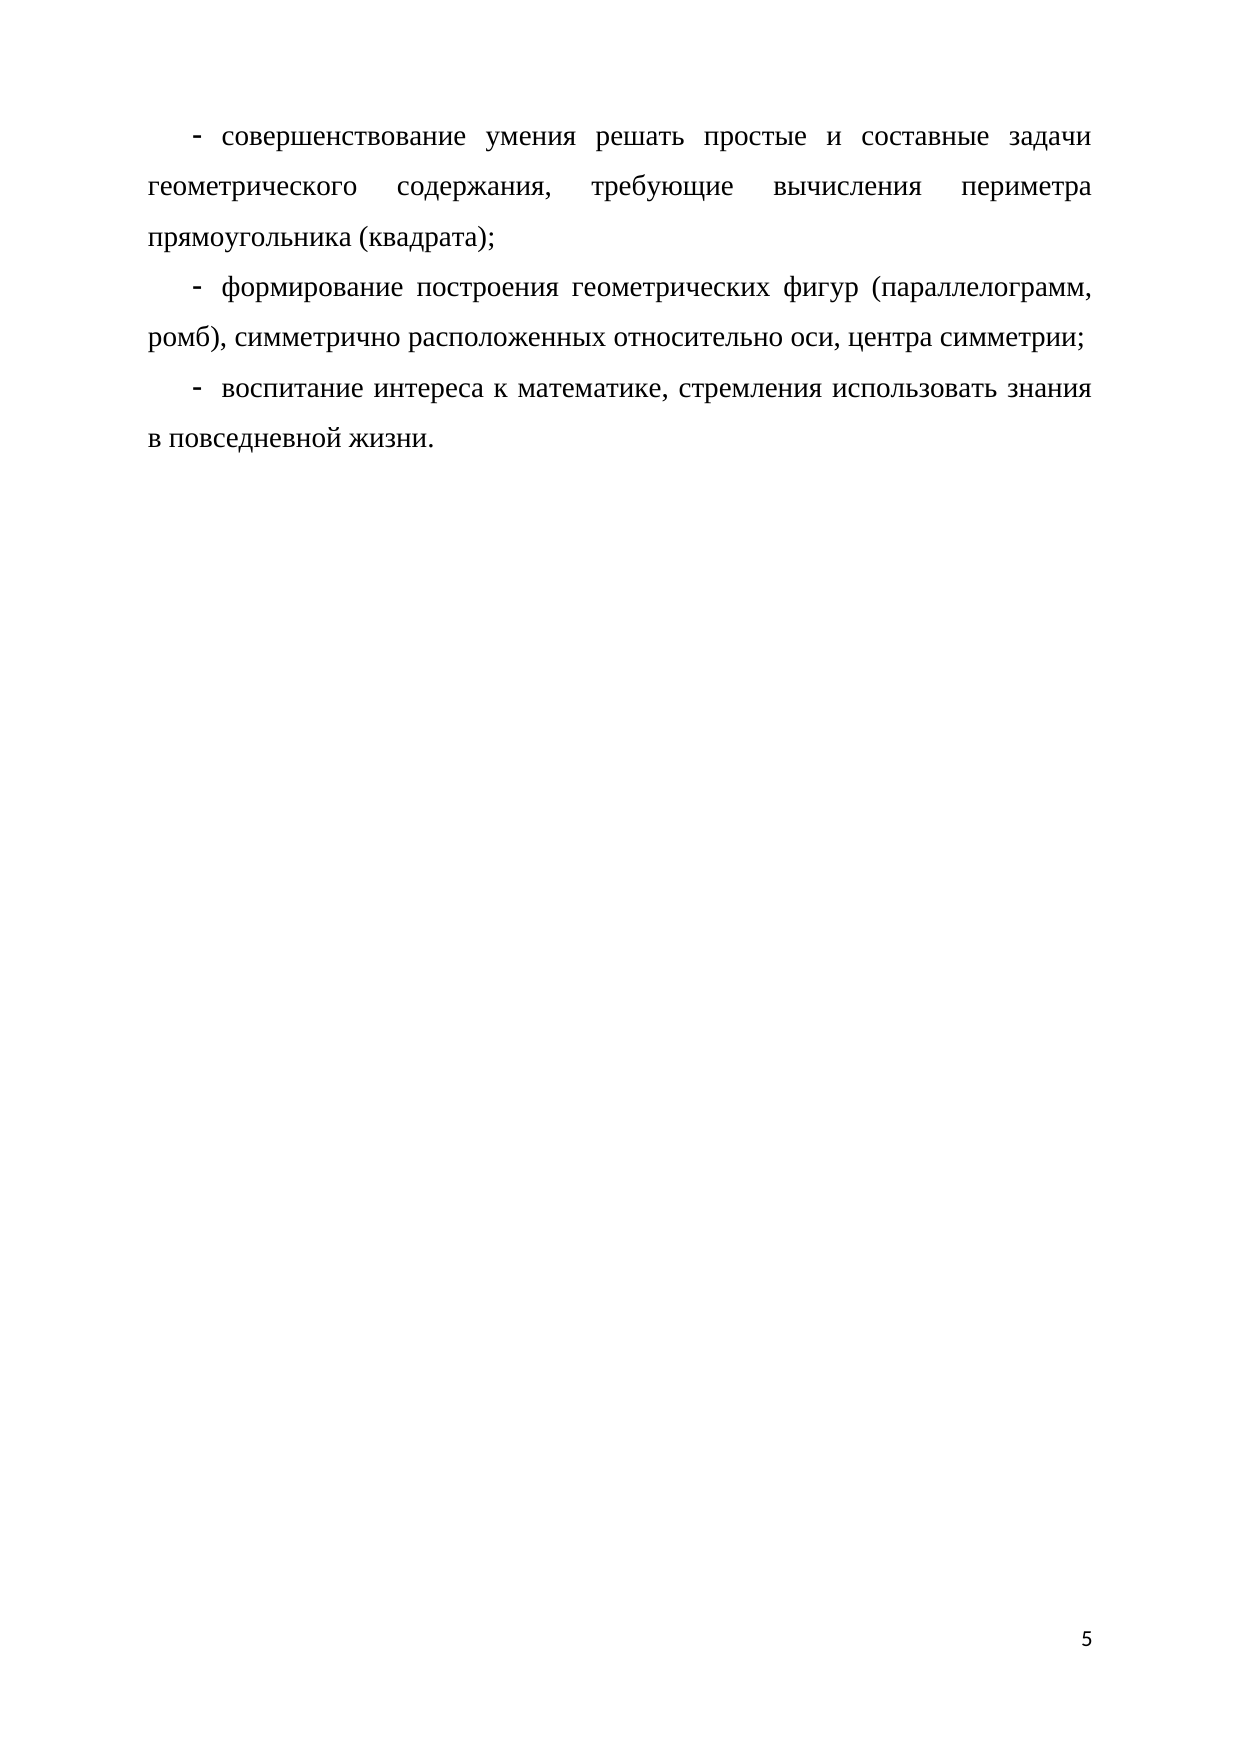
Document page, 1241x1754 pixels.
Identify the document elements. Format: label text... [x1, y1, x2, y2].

list воспитание интереса к математике, стремления использовать знания в повседневной жизни. [148, 370, 1092, 454]
list формирование построения геометрических фигур (параллелограмм, ромб), симметрично расположенных относительно оси, центра симметрии; [148, 269, 1092, 353]
list совершенствование умения решать простые и составные задачи геометрического содержания, требующие вычисления периметра прямоугольника (квадрата); [148, 118, 1092, 252]
